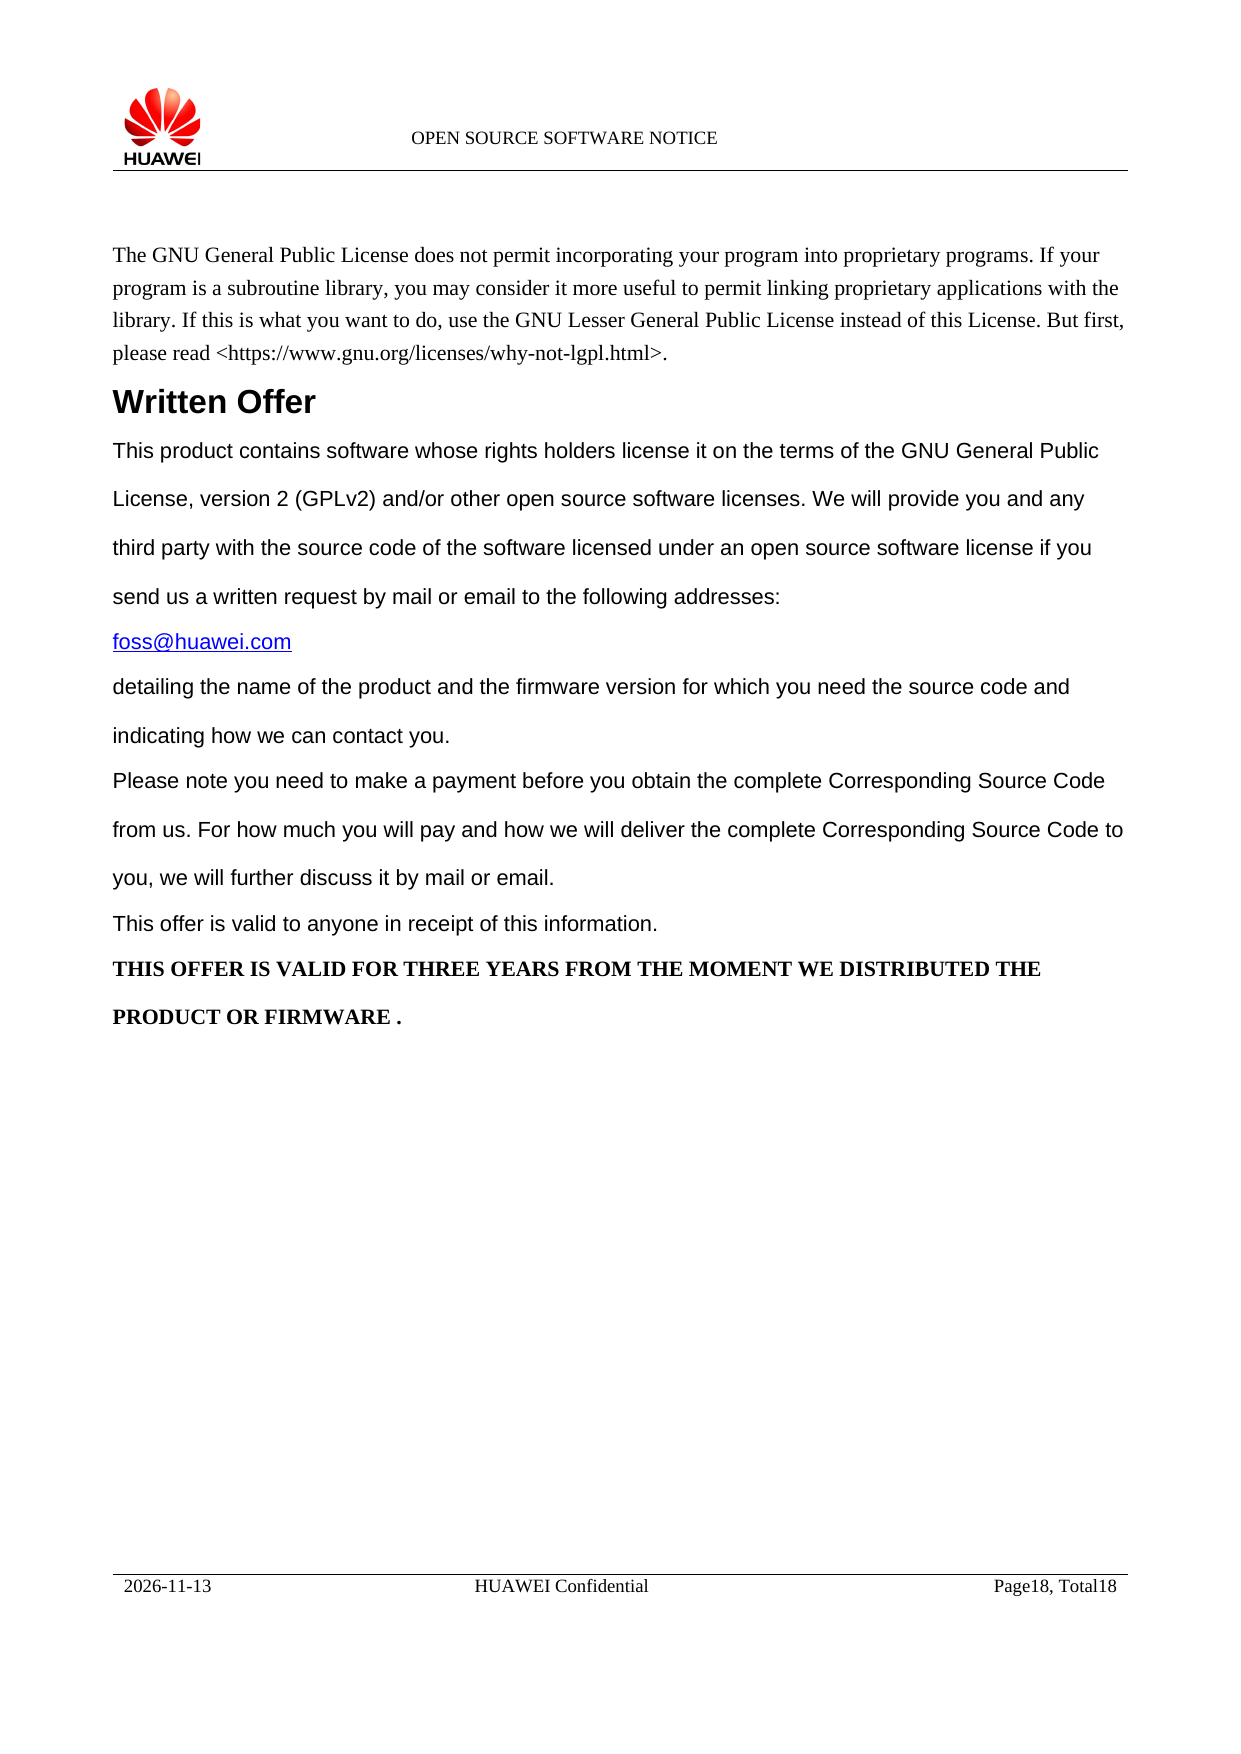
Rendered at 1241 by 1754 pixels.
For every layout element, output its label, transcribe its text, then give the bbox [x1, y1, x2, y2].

picture [124, 88, 201, 165]
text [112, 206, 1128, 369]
text foss@huawei.com [112, 625, 1128, 658]
text detailing the name of the product and the firmware version for which you need the source code and indicating how we can contact you. [112, 670, 1128, 752]
text Please note you need to make a payment before you obtain the complete Corresponding Source Code from us. For how much you will pay and how we will deliver the complete Corresponding Source Code to you, we will further discuss it by mail or email. [112, 764, 1128, 894]
text This product contains software whose rights holders license it on the terms of the GNU General Public License, version 2 (GPLv2) and/or other open source software licenses. We will provide you and any third party with the source code of the software licensed under an open source software license if you send us a written request by mail or email to the following addresses: [112, 434, 1128, 613]
text Written Offer [112, 369, 1128, 434]
text This offer is valid for three years from the moment we distributed the product or firmware . [112, 952, 1128, 1033]
text This offer is valid to anyone in receipt of this information. [112, 907, 1128, 939]
